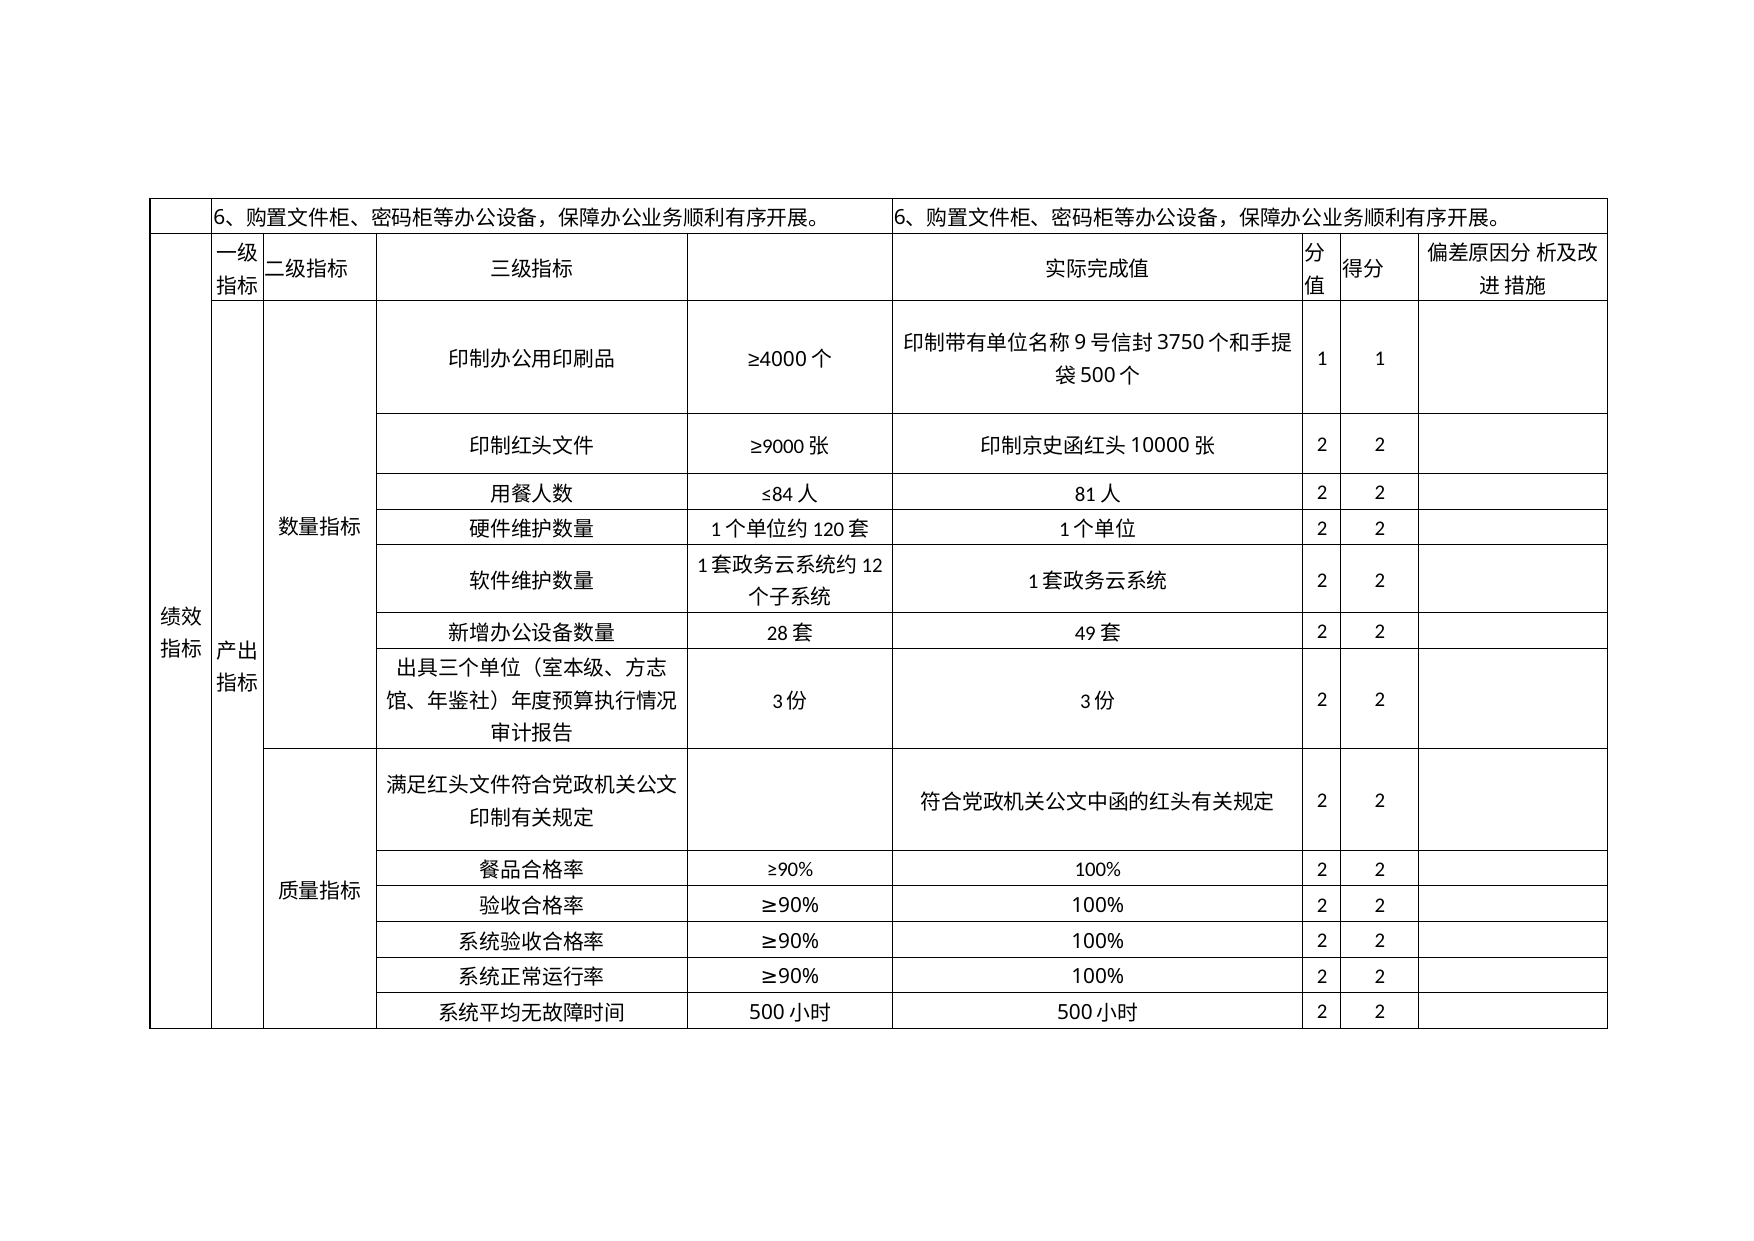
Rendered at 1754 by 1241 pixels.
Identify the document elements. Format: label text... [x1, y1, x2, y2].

table_cell 印制红头文件 [377, 414, 687, 473]
table_cell 49套 [893, 613, 1302, 648]
table_cell 1 [1341, 301, 1418, 413]
table_cell 100% [893, 886, 1302, 921]
table_cell 新增办公设备数量 [377, 613, 687, 648]
table_cell 2 [1303, 613, 1340, 648]
table_cell 1套政务云系统约12个子系统 [688, 545, 892, 612]
table_cell [1419, 958, 1607, 992]
table_cell [1419, 993, 1607, 1028]
table_cell 2 [1303, 649, 1340, 748]
table_cell 2 [1303, 510, 1340, 544]
table_cell 2 [1303, 474, 1340, 509]
table_cell [1419, 474, 1607, 509]
table_cell 出具三个单位（室本级、方志馆、年鉴社）年度预算执行情况审计报告 [377, 649, 687, 748]
table_cell ≥9000张 [688, 414, 892, 473]
table_cell 28套 [688, 613, 892, 648]
table_cell 数量指标 [264, 301, 376, 748]
table_cell 3份 [688, 649, 892, 748]
table_cell 绩效指标 [151, 234, 211, 1028]
table_cell [1419, 649, 1607, 748]
table_cell 软件维护数量 [377, 545, 687, 612]
table_cell 2 [1341, 851, 1418, 885]
table_cell 2 [1341, 958, 1418, 992]
table_cell 2 [1341, 749, 1418, 850]
table_cell 实际完成值 [893, 234, 1302, 300]
table_cell 满足红头文件符合党政机关公文印制有关规定 [377, 749, 687, 850]
table_cell 1 [1303, 301, 1340, 413]
table_cell 81人 [893, 474, 1302, 509]
table_cell 用餐人数 [377, 474, 687, 509]
table_cell ≥90% [688, 922, 892, 957]
table_cell 2 [1341, 993, 1418, 1028]
table_cell 1个单位约120套 [688, 510, 892, 544]
table_cell [688, 749, 892, 850]
table_cell [1419, 851, 1607, 885]
table_cell [1419, 414, 1607, 473]
table_cell 2 [1341, 474, 1418, 509]
table_cell 质量指标 [264, 749, 376, 1028]
table_cell 100% [893, 922, 1302, 957]
table_cell 1套政务云系统 [893, 545, 1302, 612]
table_cell 偏差原因分 析及改进 措施 [1419, 234, 1607, 300]
table_cell 2 [1341, 414, 1418, 473]
table_cell 系统平均无故障时间 [377, 993, 687, 1028]
table_cell 得分 [1341, 234, 1418, 300]
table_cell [893, 199, 1607, 233]
table_cell 2 [1341, 510, 1418, 544]
table_cell 2 [1303, 851, 1340, 885]
table_cell 分值 [1303, 234, 1340, 300]
table_cell 2 [1303, 749, 1340, 850]
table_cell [212, 199, 892, 233]
table_cell 2 [1341, 649, 1418, 748]
table_cell 三级指标 [377, 234, 687, 300]
table_cell 2 [1303, 414, 1340, 473]
table_cell 2 [1303, 545, 1340, 612]
table_cell 印制办公用印刷品 [377, 301, 687, 413]
table_cell ≥4000个 [688, 301, 892, 413]
table_cell 3份 [893, 649, 1302, 748]
table_cell 一级指标 [212, 234, 263, 300]
table_cell 2 [1303, 886, 1340, 921]
table_cell [1419, 613, 1607, 648]
table_cell ≥90% [688, 851, 892, 885]
table_cell 500小时 [688, 993, 892, 1028]
table_cell [1419, 301, 1607, 413]
table_cell [688, 234, 892, 300]
table_cell 100% [893, 851, 1302, 885]
table_cell 产出指标 [212, 301, 263, 1028]
table_cell 2 [1341, 613, 1418, 648]
table_cell 二级指标 [264, 234, 376, 300]
table_cell 2 [1303, 922, 1340, 957]
table_cell ≥90% [688, 886, 892, 921]
table_cell 2 [1341, 922, 1418, 957]
table_cell 2 [1341, 545, 1418, 612]
table_cell [1419, 510, 1607, 544]
table_cell ≥90% [688, 958, 892, 992]
table_cell 100% [893, 958, 1302, 992]
table_cell 硬件维护数量 [377, 510, 687, 544]
table_cell 1个单位 [893, 510, 1302, 544]
table_cell 系统验收合格率 [377, 922, 687, 957]
table_cell 2 [1303, 993, 1340, 1028]
table_cell [1419, 922, 1607, 957]
table_cell 2 [1341, 886, 1418, 921]
table_cell 500小时 [893, 993, 1302, 1028]
table_cell 符合党政机关公文中函的红头有关规定 [893, 749, 1302, 850]
table_cell [1419, 545, 1607, 612]
table_cell ≤84人 [688, 474, 892, 509]
table_cell 印制京史函红头10000张 [893, 414, 1302, 473]
table_cell 餐品合格率 [377, 851, 687, 885]
table_cell 系统正常运行率 [377, 958, 687, 992]
table_cell 验收合格率 [377, 886, 687, 921]
table_cell 2 [1303, 958, 1340, 992]
table_cell 印制带有单位名称9号信封3750个和手提袋500个 [893, 301, 1302, 413]
table_cell [1419, 749, 1607, 850]
table_cell [1419, 886, 1607, 921]
